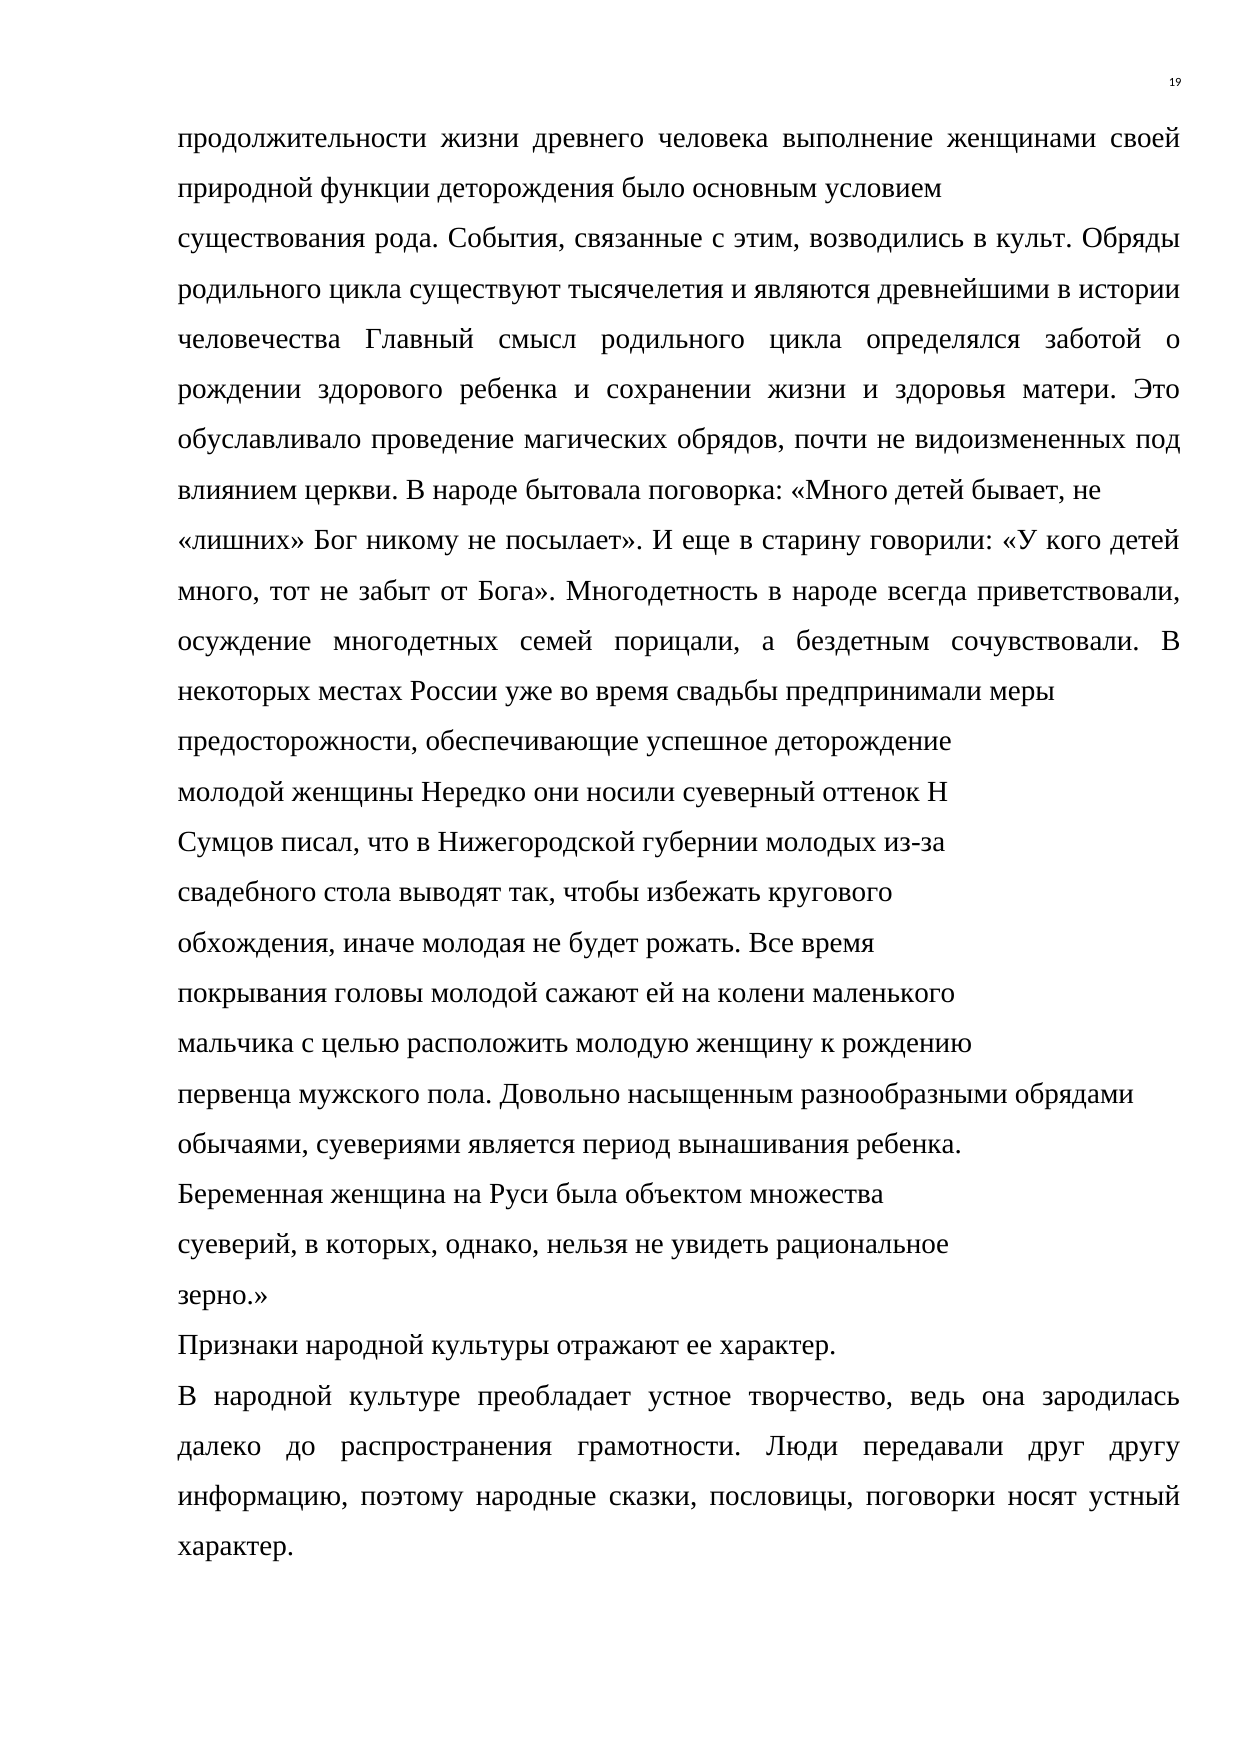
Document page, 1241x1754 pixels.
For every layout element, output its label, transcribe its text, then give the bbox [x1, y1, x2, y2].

text мальчика с целью расположить молодую женщину к рождению [177, 1025, 1181, 1059]
text Сумцов писал, что в Нижегородской губернии молодых из-за [177, 824, 1181, 858]
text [177, 120, 1181, 204]
text обычаями, суевериями является период вынашивания ребенка. [177, 1126, 1181, 1159]
text В народной культуре преобладает устное творчество, ведь она зародилась далеко до распространения грамотности. Люди передавали друг другу информацию, поэтому народные сказки, пословицы, поговорки носят устный характер. [177, 1378, 1181, 1562]
text зерно.» [177, 1277, 1181, 1311]
text существования рода. События, связанные с этим, возводились в культ. Обряды родильного цикла существуют тысячелетия и являются древнейшими в истории человечества Главный смысл родильного цикла определялся заботой о рождении здорового ребенка и сохранении жизни и здоровья матери. Это обуславливало проведение магических обрядов, почти не видоизмененных под влиянием церкви. В народе бытовала поговорка: «Много детей бывает, не [177, 220, 1181, 506]
text Беременная женщина на Руси была объектом множества [177, 1176, 1181, 1210]
text первенца мужского пола. Довольно насыщенным разнообразными обрядами [177, 1076, 1181, 1109]
text предосторожности, обеспечивающие успешное деторождение [177, 723, 1181, 757]
text молодой женщины Нередко они носили суеверный оттенок Н [177, 774, 1181, 807]
text покрывания головы молодой сажают ей на колени маленького [177, 975, 1181, 1009]
text обхождения, иначе молодая не будет рожать. Все время [177, 925, 1181, 958]
text Признаки народной культуры отражают ее характер. [177, 1327, 1181, 1361]
text суеверий, в которых, однако, нельзя не увидеть рациональное [177, 1227, 1181, 1260]
text «лишних» Бог никому не посылает». И еще в старину говорили: «У кого детей много, тот не забыт от Бога». Многодетность в народе всегда приветствовали, осуждение многодетных семей порицали, а бездетным сочувствовали. В некоторых местах России уже во время свадьбы предпринимали меры [177, 522, 1181, 707]
text свадебного стола выводят так, чтобы избежать кругового [177, 874, 1181, 908]
